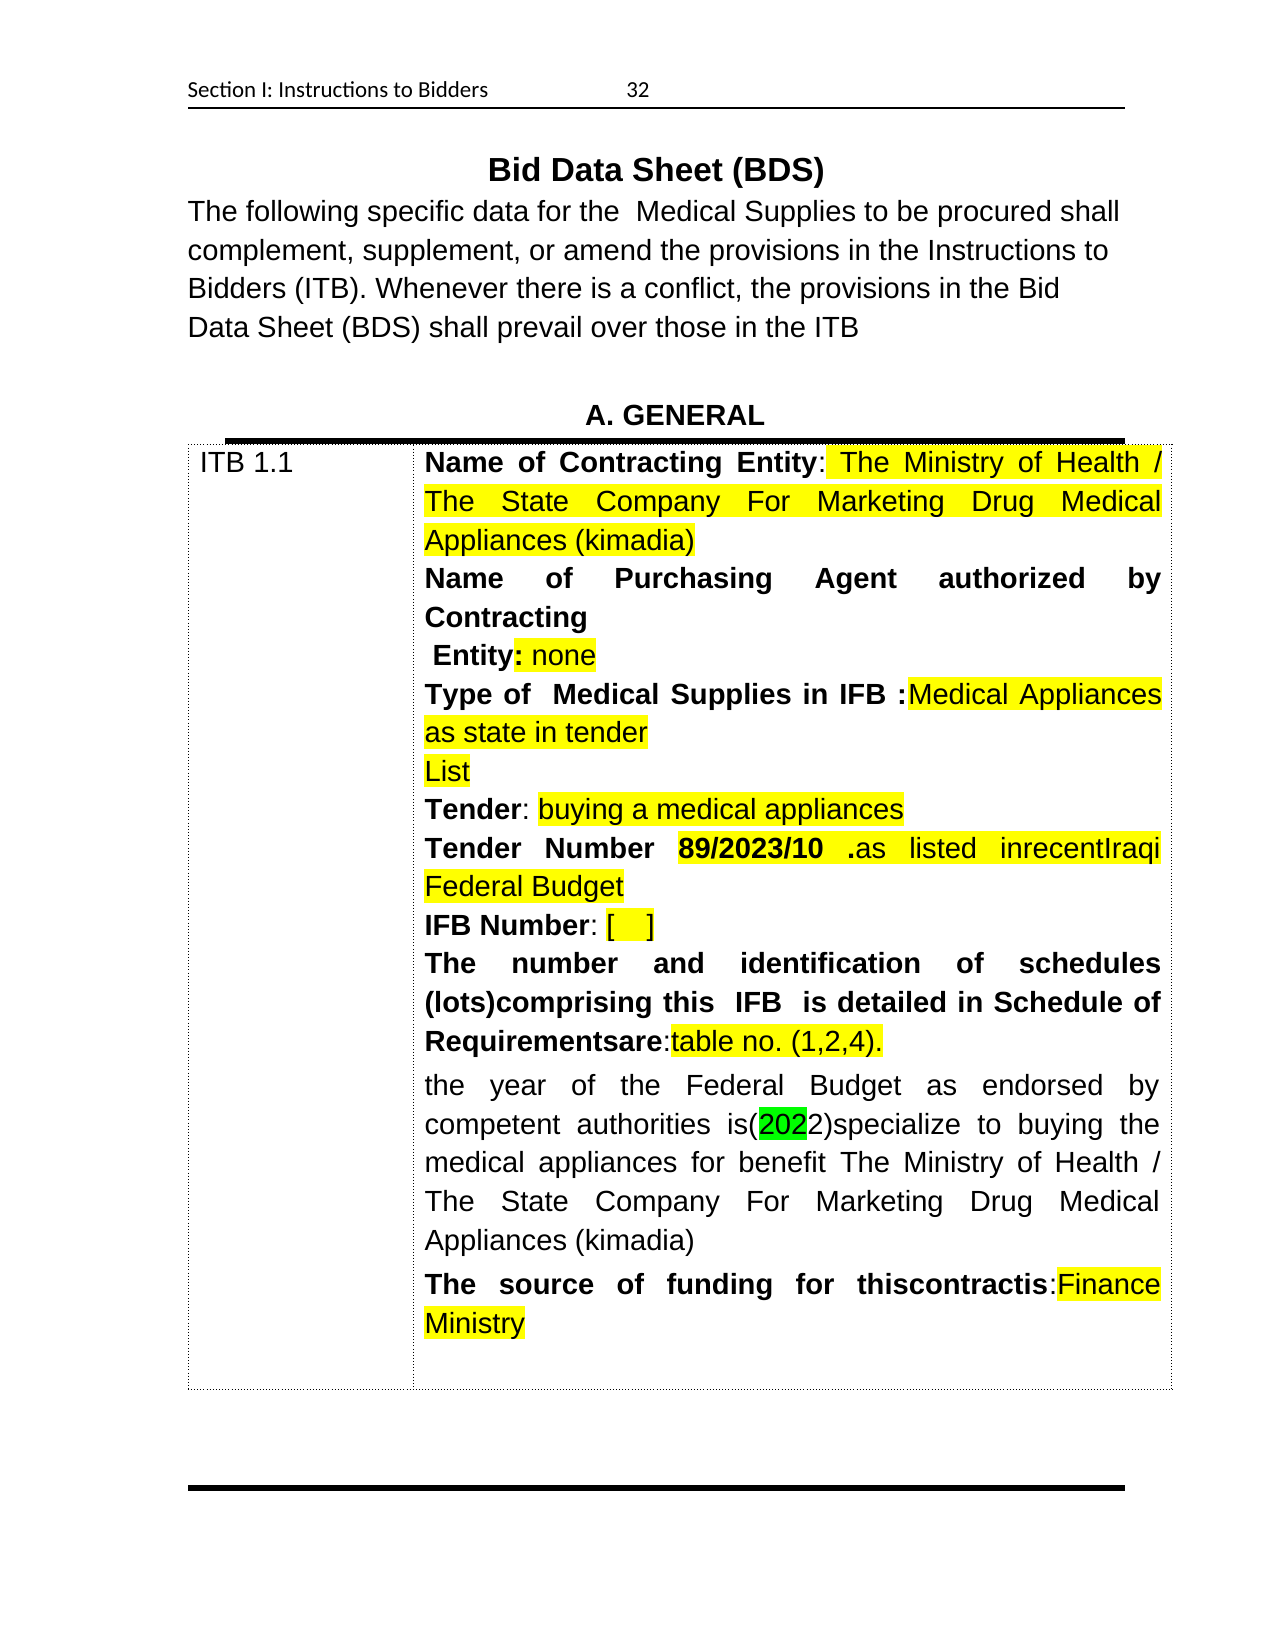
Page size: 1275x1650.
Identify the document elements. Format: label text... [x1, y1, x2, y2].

table_header ITB 1.1 [188, 444, 413, 1389]
text Bid Data Sheet (BDS) [187, 150, 1125, 188]
table_header Name of Contracting Entity: The Ministry of Health / The State Company For Marketing Drug Medical Appliances (kimadia) Name of Purchasing Agent authorized by Contracting Entity: none Type of Medical Supplies in IFB :Medical Appliances as state in tender List Tender: buying a medical appliances Tender Number 89/2023/10 .as listed inrecentIraqi Federal Budget IFB Number: [ ] The number and identification of schedules (lots)comprising this IFB is detailed in Schedule of Requirementsare:table no. (1,2,4). the year of the Federal Budget as endorsed by competent authorities is(2022)specialize to buying the medical appliances for benefit The Ministry of Health / The State Company For Marketing Drug Medical Appliances (kimadia) The source of funding for thiscontractis:Finance Ministry [413, 444, 1172, 1389]
text The following specific data for the Medical Supplies to be procured shall complement, supplement, or amend the provisions in the Instructions to Bidders (ITB). Whenever there is a conflict, the provisions in the Bid Data Sheet (BDS) shall prevail over those in the ITB [187, 194, 1125, 343]
list GENERAL [225, 398, 1125, 438]
